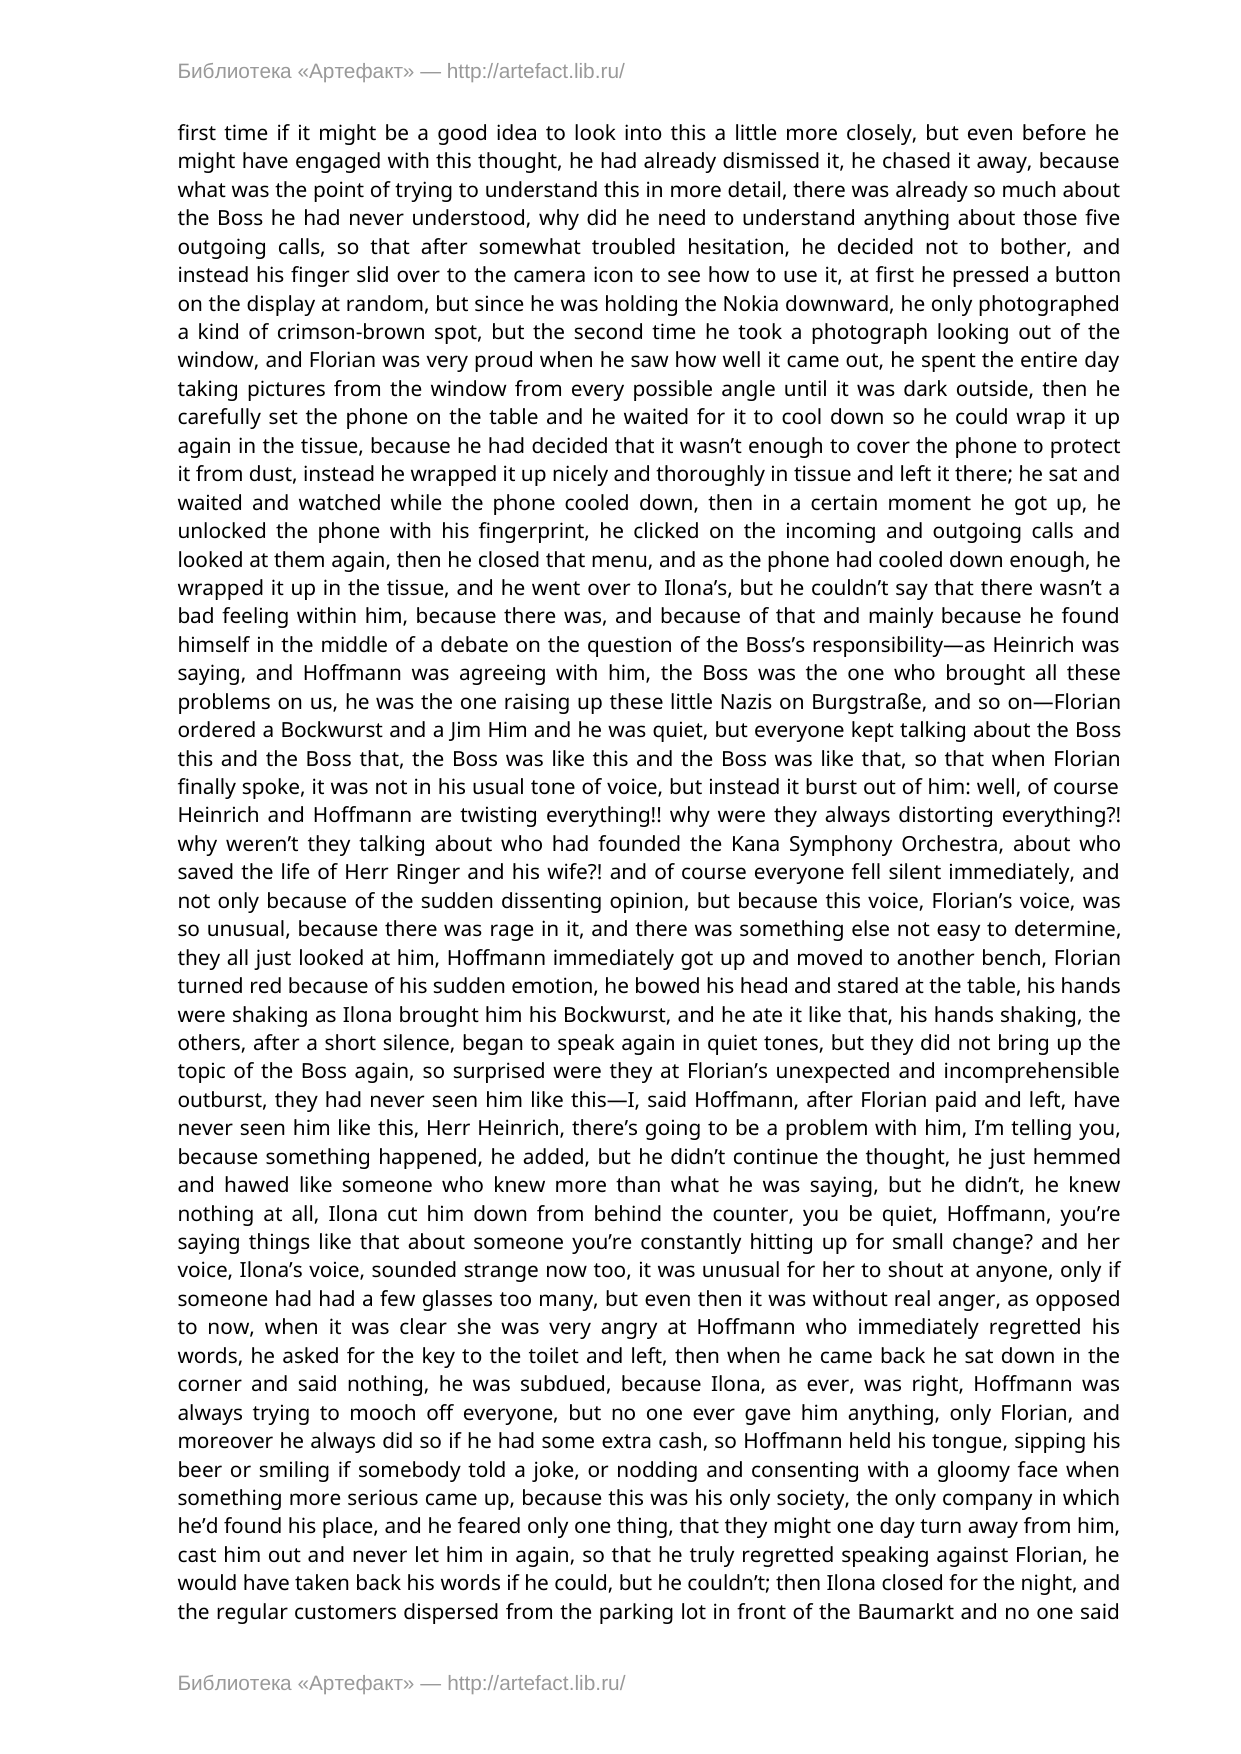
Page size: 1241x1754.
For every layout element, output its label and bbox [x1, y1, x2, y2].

text [177, 118, 1122, 1625]
